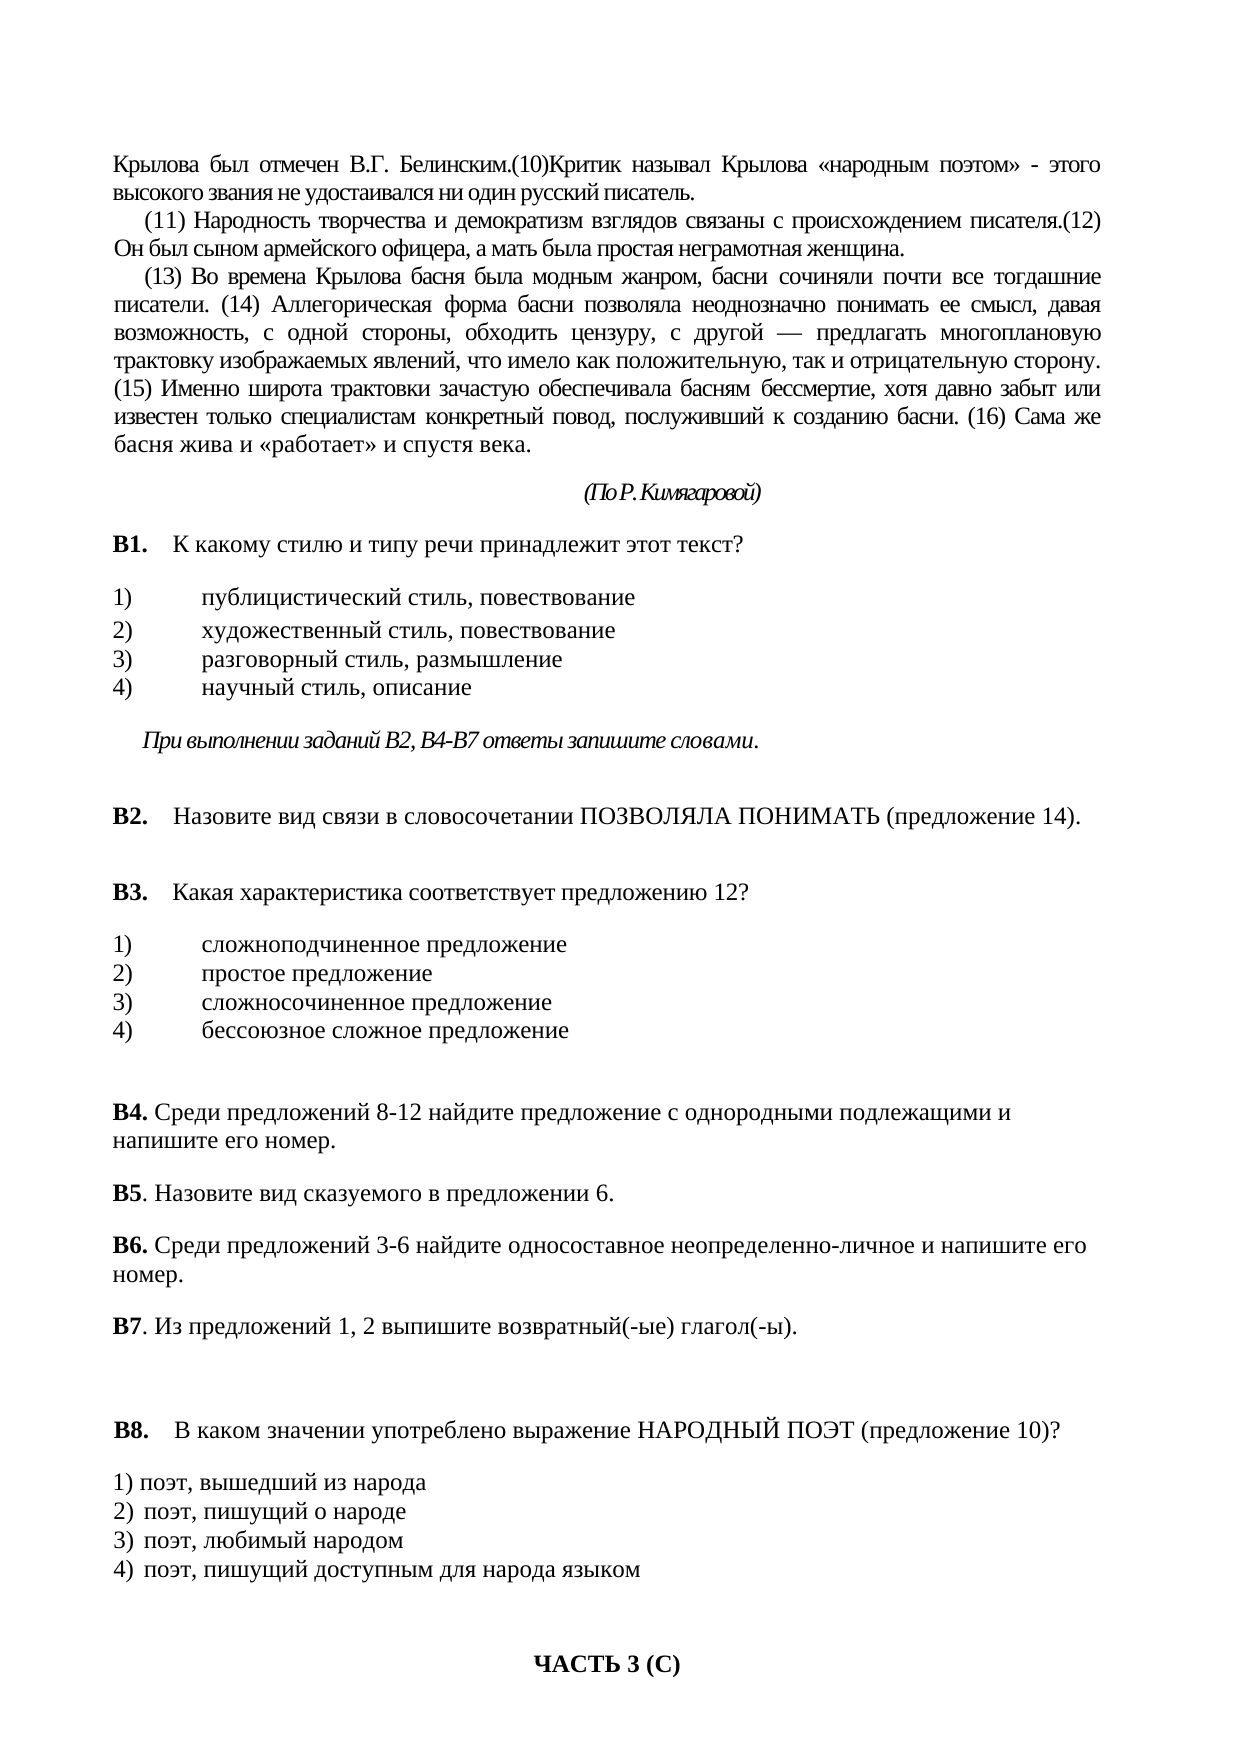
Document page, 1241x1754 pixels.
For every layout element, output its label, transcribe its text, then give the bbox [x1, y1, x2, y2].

list публицистический стиль, повествование [112, 563, 1102, 616]
text (По Р. Кимягаровой) [583, 458, 1102, 511]
text В5. Назовите вид сказуемого в предложении 6. [112, 1178, 1102, 1206]
list бессоюзное сложное предложение [112, 1016, 1102, 1045]
text (11) Народность творчества и демократизм взглядов связаны с происхождением писателя.(12) Он был сыном армейского офицера, а мать была простая неграмотная женщина. [113, 206, 1102, 262]
list сложноподчиненное предложение [112, 929, 1102, 958]
text При выполнении заданий В2, В4-В7 ответы запишите словами. [112, 725, 1102, 754]
list сложносочиненное предложение [112, 987, 1102, 1016]
list поэт, любимый народом [113, 1525, 1102, 1554]
list поэт, пишущий доступным для народа языком [113, 1554, 1102, 1583]
list простое предложение [112, 958, 1102, 987]
text В2. Назовите вид связи в словосочетании ПОЗВОЛЯЛА ПОНИМАТЬ (предложение 14). [112, 801, 1102, 830]
list разговорный стиль, размышление [112, 644, 1102, 673]
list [112, 150, 1102, 206]
text В4. Среди предложений 8-12 найдите предложение с однородными подлежащими и напишите его номер. [112, 1097, 1102, 1154]
text 1) поэт, вышедший из народа [112, 1467, 1102, 1496]
list художественный стиль, повествование [112, 616, 1102, 644]
text В1. К какому стилю и типу речи принадлежит этот текст? [112, 511, 1102, 563]
text В6. Среди предложений 3-6 найдите односоставное неопределенно-личное и напишите его номер. [112, 1230, 1102, 1287]
text (13) Во времена Крылова басня была модным жанром, басни сочиняли почти все тогдашние писатели. (14) Аллегорическая форма басни позволяла неоднозначно понимать ее смысл, давая возможность, с одной стороны, обходить цензуру, с другой — предлагать многоплановую трактовку изображаемых явлений, что имело как положительную, так и отрицательную сторону. (15) Именно широта трактовки зачастую обеспечивала басням бессмертие, хотя давно забыт или известен только специалистам конкретный повод, послуживший к созданию басни. (16) Сама же басня жива и «работает» и спустя века. [113, 262, 1102, 458]
text В7. Из предложений 1, 2 выпишите возвратный(-ые) глагол(-ы). [112, 1311, 1102, 1340]
text В8. В каком значении употреблено выражение НАРОДНЫЙ ПОЭТ (предложение 10)? [113, 1415, 1102, 1444]
text В3. Какая характеристика соответствует предложению 12? [112, 877, 1102, 906]
text ЧАСТЬ 3 (С) [112, 1649, 1102, 1678]
list поэт, пишущий о народе [113, 1496, 1102, 1525]
list научный стиль, описание [112, 673, 1102, 701]
